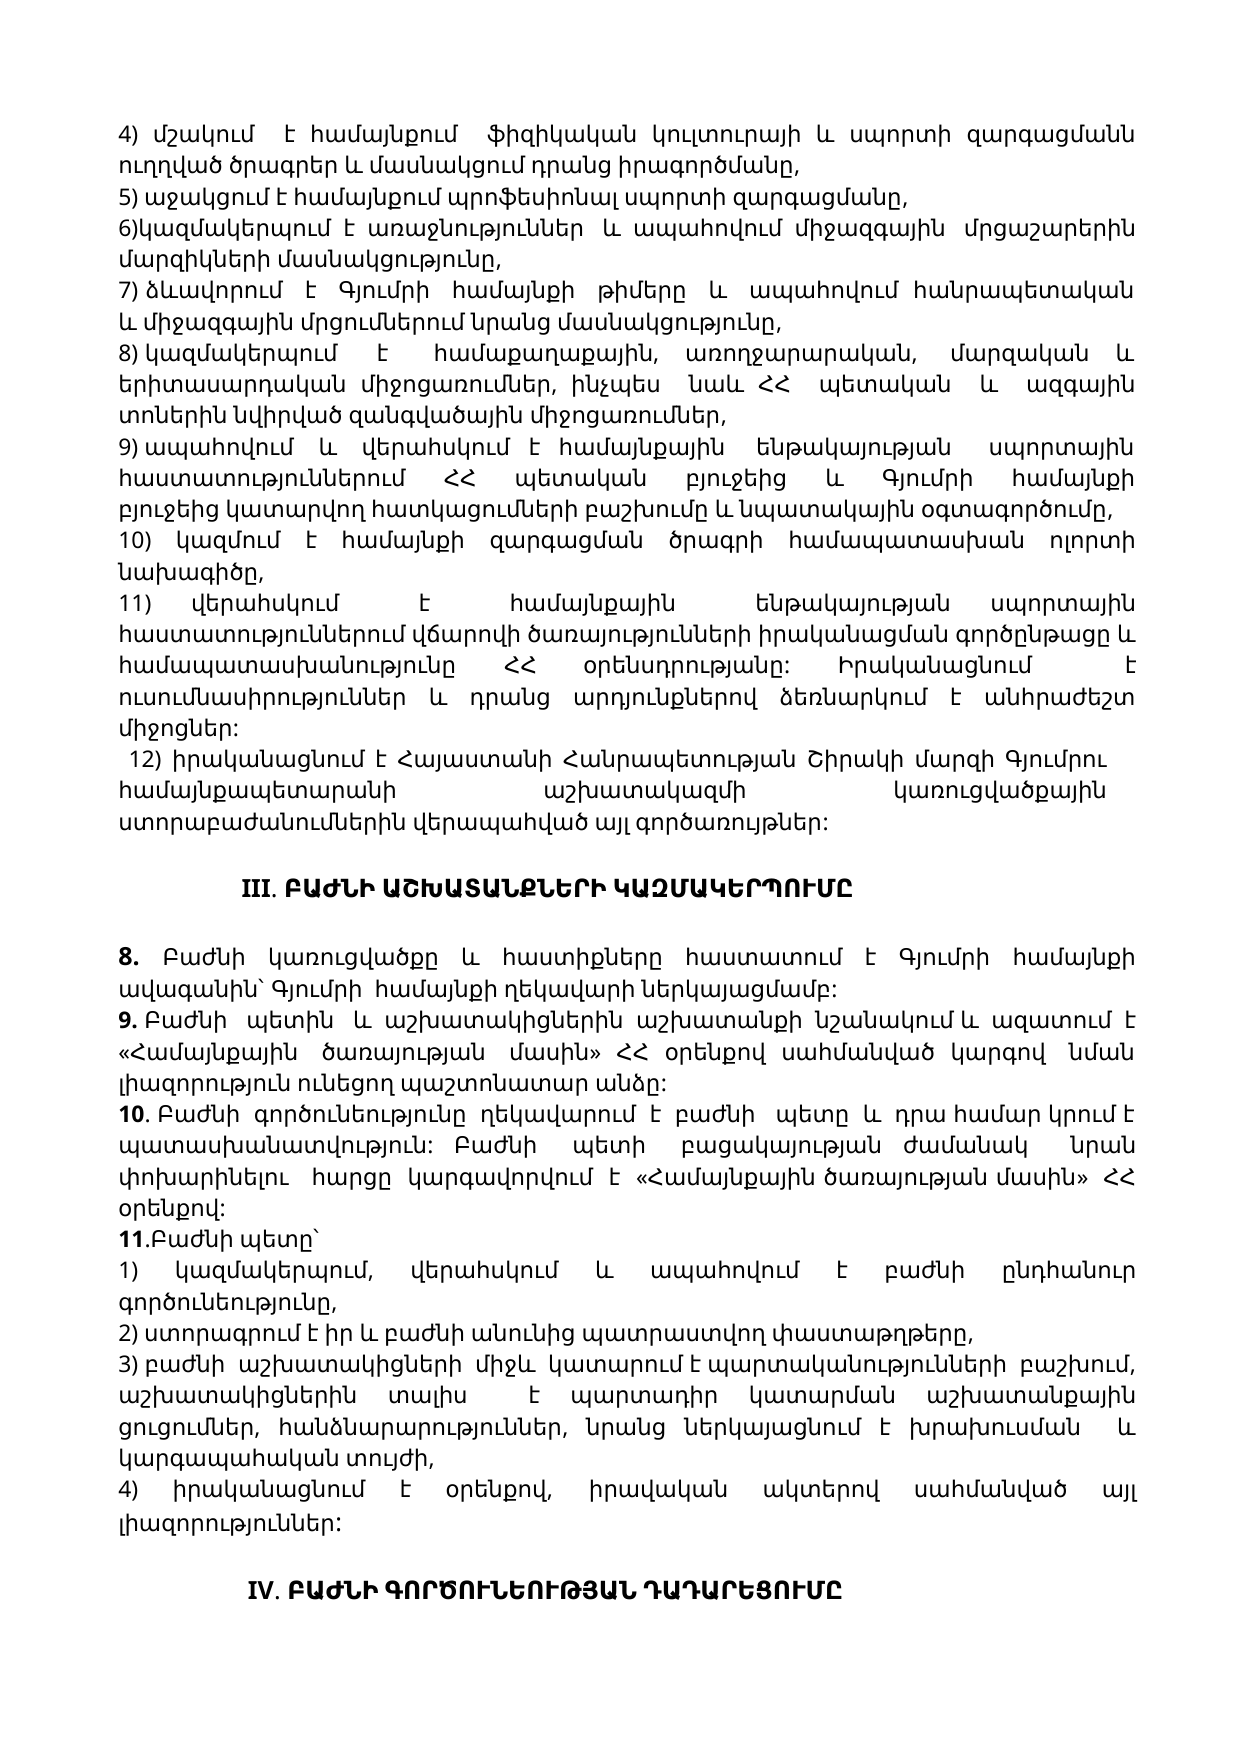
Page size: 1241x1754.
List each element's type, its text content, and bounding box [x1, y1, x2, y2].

text 10. Բաժնի գործունեությունը ղեկավարում է բաժնի պետը և դրա համար կրում է պատասխանատվություն: Բաժնի պետի բացակայության ժամանակ նրան փոխարինելու հարցը կարգավորվում է «Համայնքային ծառայության մասին» ՀՀ օրենքով: [118, 1098, 1137, 1223]
text 2) ստորագրում է իր և բաժնի անունից պատրաստվող փաստաթղթերը, [118, 1317, 1137, 1348]
text 9) ապահովում և վերահսկում է համայնքային ենթակայության սպորտային հաստատություններում ՀՀ պետական բյուջեից և Գյումրի համայնքի բյուջեից կատարվող հատկացումների բաշխումը և նպատակային օգտագործումը, [118, 431, 1137, 524]
text 10) կազմում է համայնքի զարգացման ծրագրի համապատասխան ոլորտի նախագիծը, [118, 524, 1137, 587]
text 8) կազմակերպում է համաքաղաքային, առողջարարական, մարզական և երիտասարդական միջոցառումներ, ինչպես նաև ՀՀ պետական և ազգային տոներին նվիրված զանգվածային միջոցառումներ, [118, 337, 1137, 431]
text 5) աջակցում է համայնքում պրոֆեսիոնալ սպորտի զարգացմանը, [118, 181, 1137, 212]
text 1) կազմակերպում, վերահսկում և ապահովում է բաժնի ընդհանուր գործունեությունը, [118, 1254, 1137, 1317]
text 9. Բաժնի պետին և աշխատակիցներին աշխատանքի նշանակում և ազատում է «Համայնքային ծառայության մասին» ՀՀ օրենքով սահմանված կարգով նման լիազորություն ունեցող պաշտոնատար անձը: [118, 1004, 1137, 1098]
text 12) իրականացնում է Հայաստանի Հանրապետության Շիրակի մարզի Գյումրու համայնքապետարանի աշխատակազմի կառուցվածքային ստորաբաժանումներին վերապահված այլ գործառույթներ: [118, 743, 1107, 837]
text 7) ձևավորում է Գյումրի համայնքի թիմերը և ապահովում հանրապետական և միջազգային մրցումներում նրանց մասնակցությունը, [118, 274, 1137, 337]
text 11.Բաժնի պետը՝ [118, 1223, 1137, 1254]
text 8. Բաժնի կառուցվածքը և հաստիքները հաստատում է Գյումրի համայնքի ավագանին՝ Գյումրի համայնքի ղեկավարի ներկայացմամբ: [118, 939, 1137, 1004]
text 6)կազմակերպում է առաջնություններ և ապահովում միջազգային մրցաշարերին մարզիկների մասնակցությունը, [118, 212, 1137, 274]
text 4) մշակում է համայնքում ֆիզիկական կուլտուրայի և սպորտի զարգացմանն ուղղված ծրագրեր և մասնակցում դրանց իրագործմանը, [118, 118, 1137, 181]
text 3) բաժնի աշխատակիցների միջև կատարում է պարտականությունների բաշխում, աշխատակիցներին տալիս է պարտադիր կատարման աշխատանքային ցուցումներ, հանձնարարություններ, նրանց ներկայացնում է խրախուսման և կարգապահական տույժի, [118, 1348, 1137, 1473]
text III. ԲԱԺՆԻ ԱՇԽԱՏԱՆՔՆԵՐԻ ԿԱԶՄԱԿԵՐՊՈՒՄԸ [118, 871, 1137, 905]
text 4) իրականացնում է օրենքով, իրավական ակտերով սահմանված այլ լիազորություններ: [118, 1473, 1137, 1538]
text IV. ԲԱԺՆԻ ԳՈՐԾՈՒՆԵՈՒԹՅԱՆ ԴԱԴԱՐԵՑՈՒՄԸ [118, 1572, 1137, 1607]
text 11) վերահսկում է համայնքային ենթակայության սպորտային հաստատություններում վճարովի ծառայությունների իրականացման գործընթացը և համապատասխանությունը ՀՀ օրենսդրությանը: Իրականացնում է ուսումնասիրություններ և դրանց արդյունքներով ձեռնարկում է անհրաժեշտ միջոցներ: [118, 587, 1137, 743]
